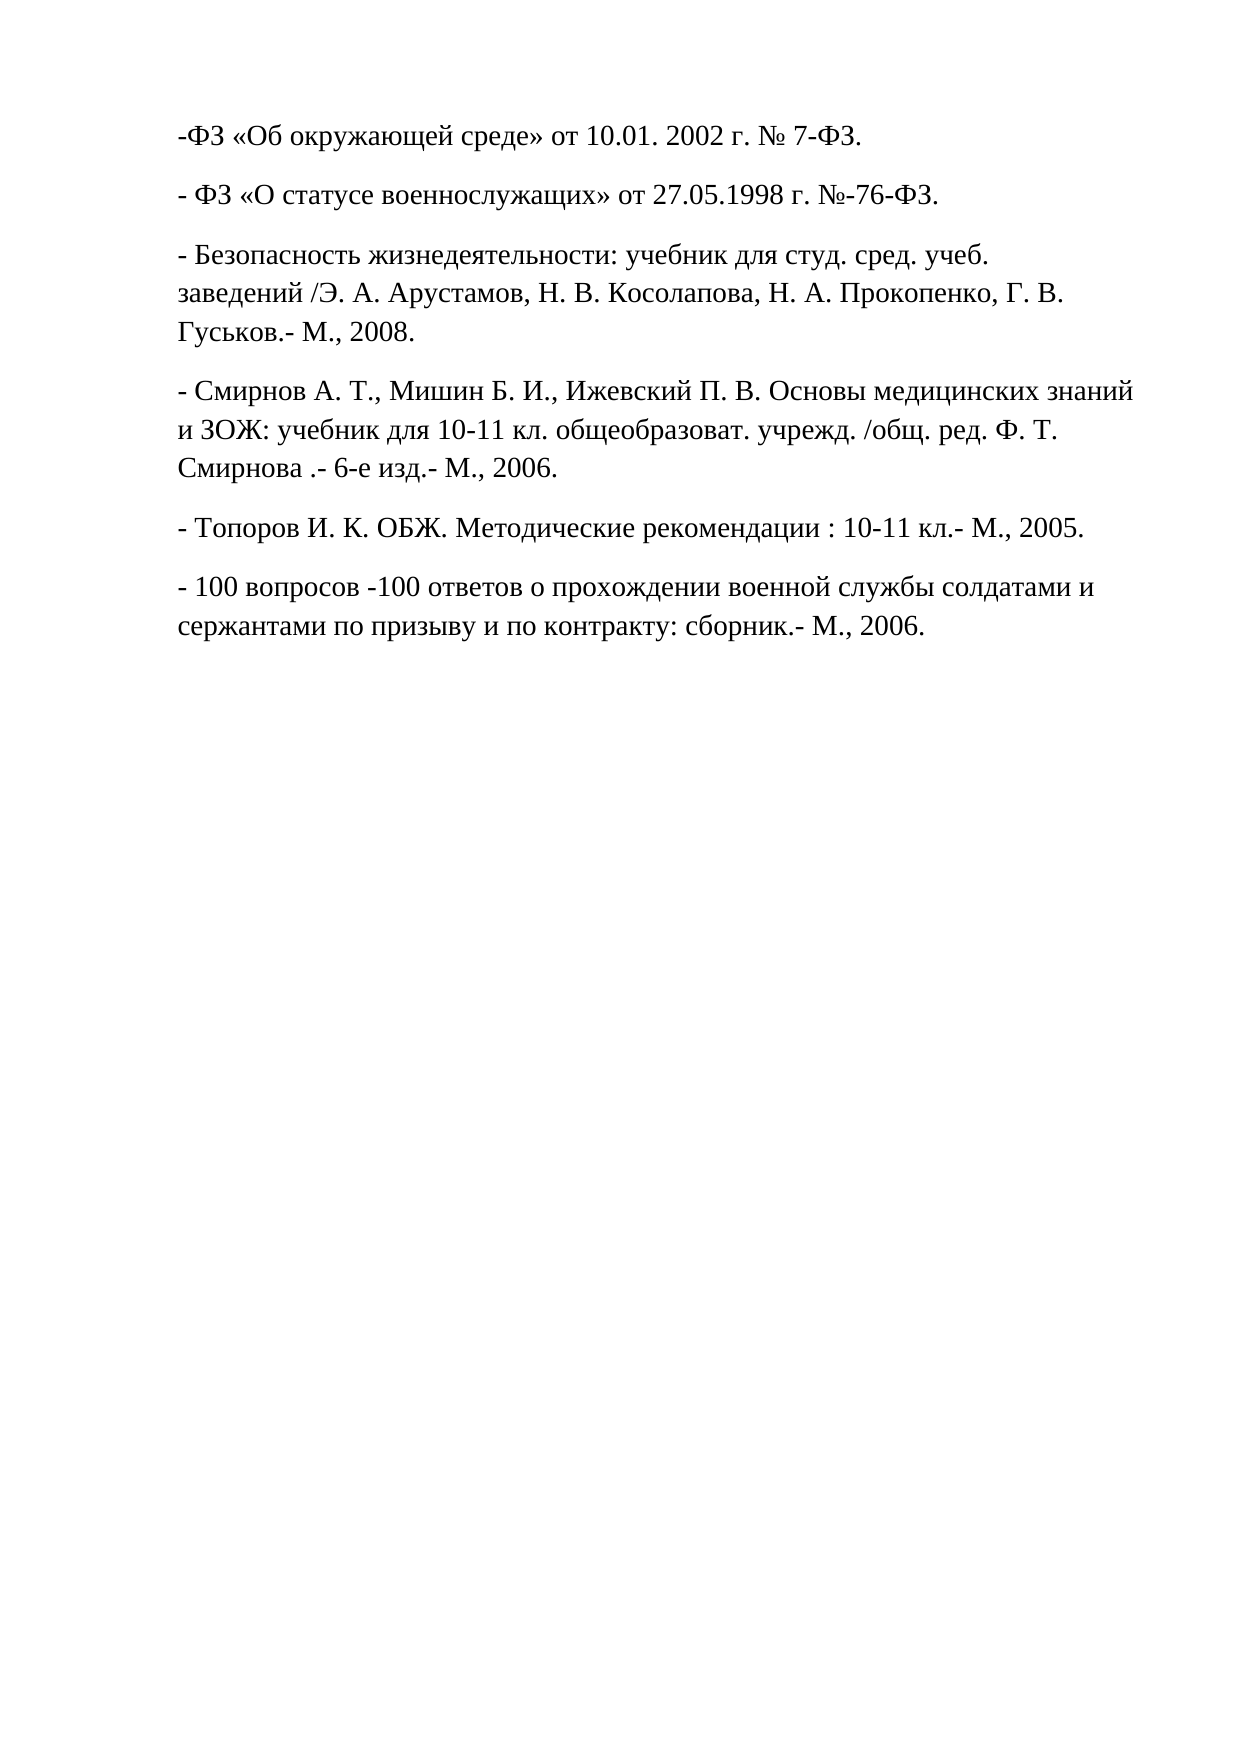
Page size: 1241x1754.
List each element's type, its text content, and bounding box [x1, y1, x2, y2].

text -ФЗ «Об окружающей среде» от 10.01. 2002 г. № 7-ФЗ. [177, 118, 1152, 152]
text - 100 вопросов -100 ответов о прохождении военной службы солдатами и сержантами по призыву и по контракту: сборник.- М., 2006. [177, 569, 1152, 641]
text - ФЗ «О статусе военнослужащих» от 27.05.1998 г. №-76-ФЗ. [177, 177, 1152, 211]
text - Безопасность жизнедеятельности: учебник для студ. сред. учеб. заведений /Э. А. Арустамов, Н. В. Косолапова, Н. А. Прокопенко, Г. В. Гуськов.- М., 2008. [177, 237, 1152, 347]
text - Смирнов А. Т., Мишин Б. И., Ижевский П. В. Основы медицинских знаний и ЗОЖ: учебник для 10-11 кл. общеобразоват. учрежд. /общ. ред. Ф. Т. Смирнова .- 6-е изд.- М., 2006. [177, 373, 1152, 484]
text - Топоров И. К. ОБЖ. Методические рекомендации : 10-11 кл.- М., 2005. [177, 510, 1152, 543]
